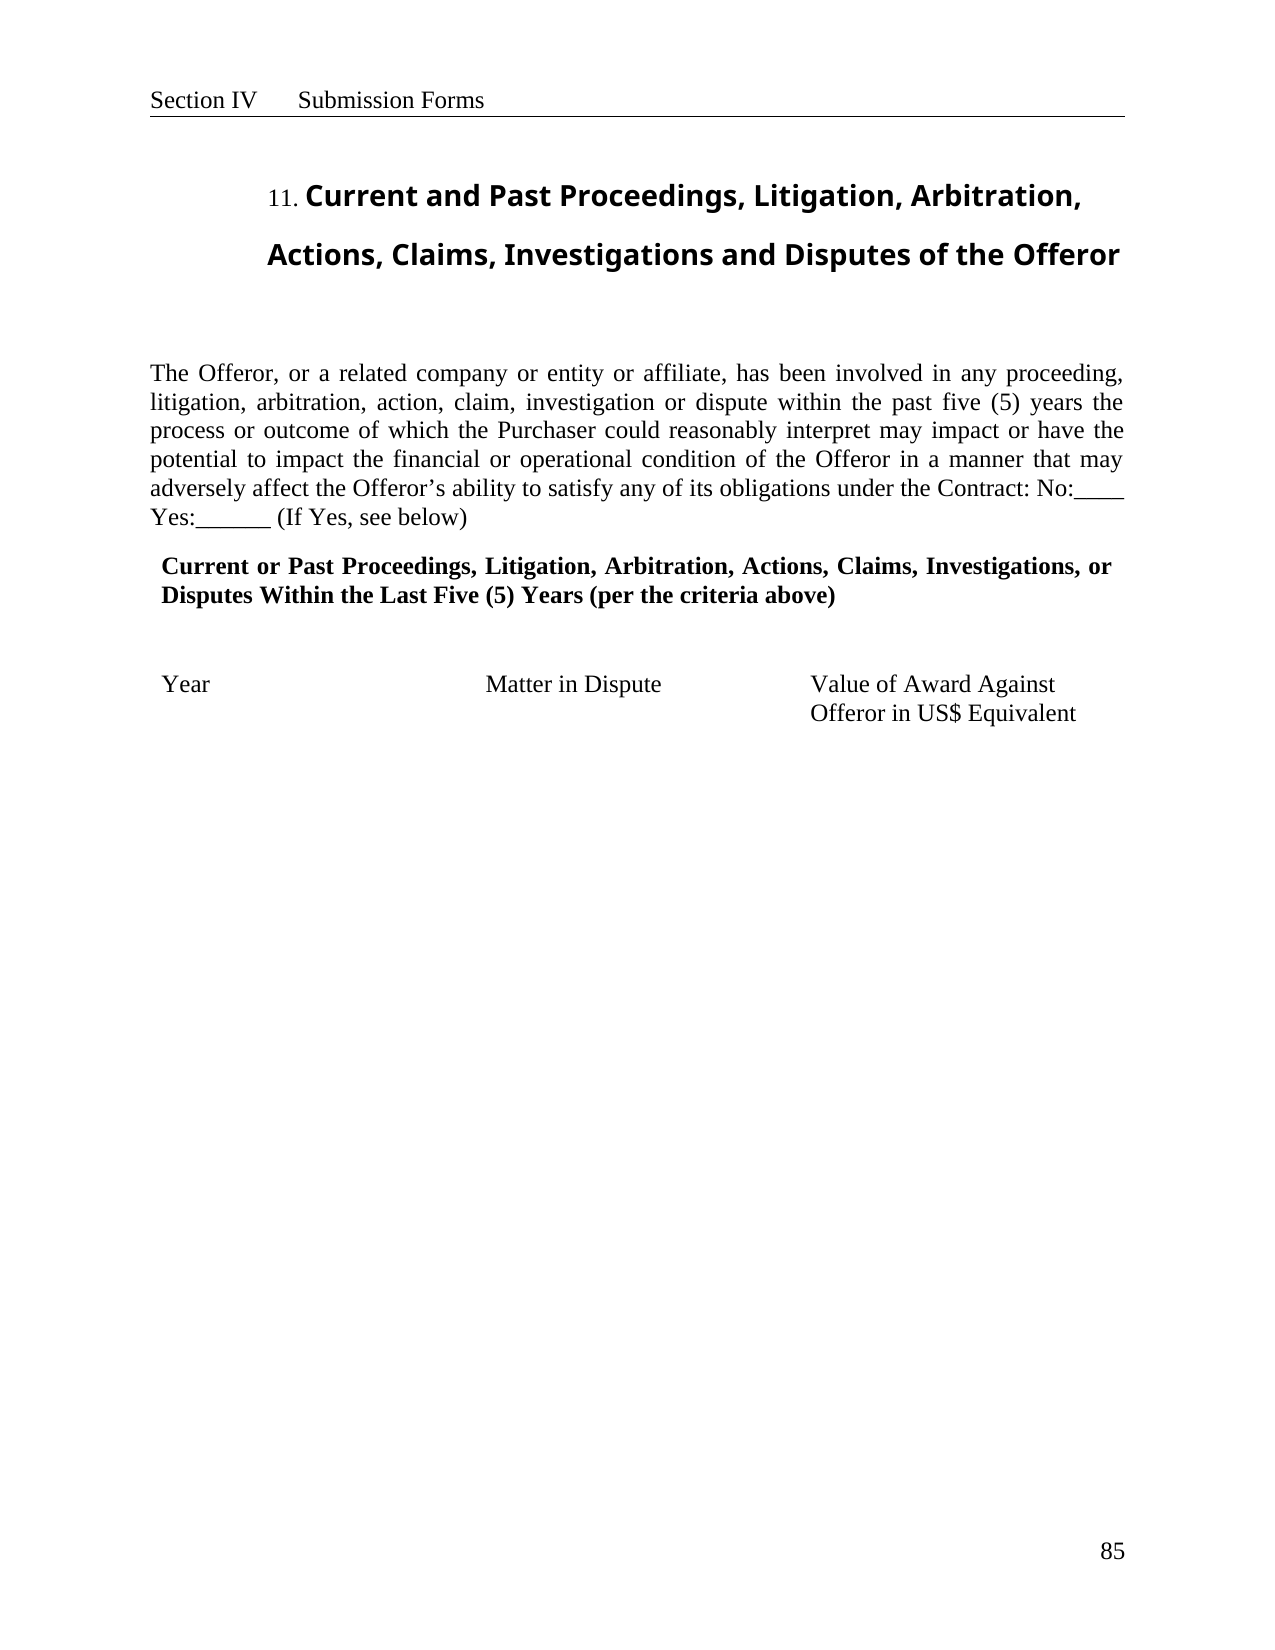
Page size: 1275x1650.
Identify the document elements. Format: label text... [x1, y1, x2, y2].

table_header Current or Past Proceedings, Litigation, Arbitration, Actions, Claims, Investigations, or Disputes Within the Last Five (5) Years (per the criteria above) [150, 541, 1125, 658]
table_cell Matter in Dispute [474, 659, 799, 737]
table_cell Value of Award Against Offeror in US$ Equivalent [799, 659, 1125, 737]
subtitle Current and Past Proceedings, Litigation, Arbitration, Actions, Claims, Investigations and Disputes of the Offeror [225, 175, 1125, 274]
table_cell Year [150, 659, 474, 737]
text The Offeror, or a related company or entity or affiliate, has been involved in any proceeding, litigation, arbitration, action, claim, investigation or dispute within the past five (5) years the process or outcome of which the Purchaser could reasonably interpret may impact or have the potential to impact the financial or operational condition of the Offeror in a manner that may adversely affect the Offeror’s ability to satisfy any of its obligations under the Contract: No:____ Yes:______ (If Yes, see below) [150, 358, 1125, 531]
